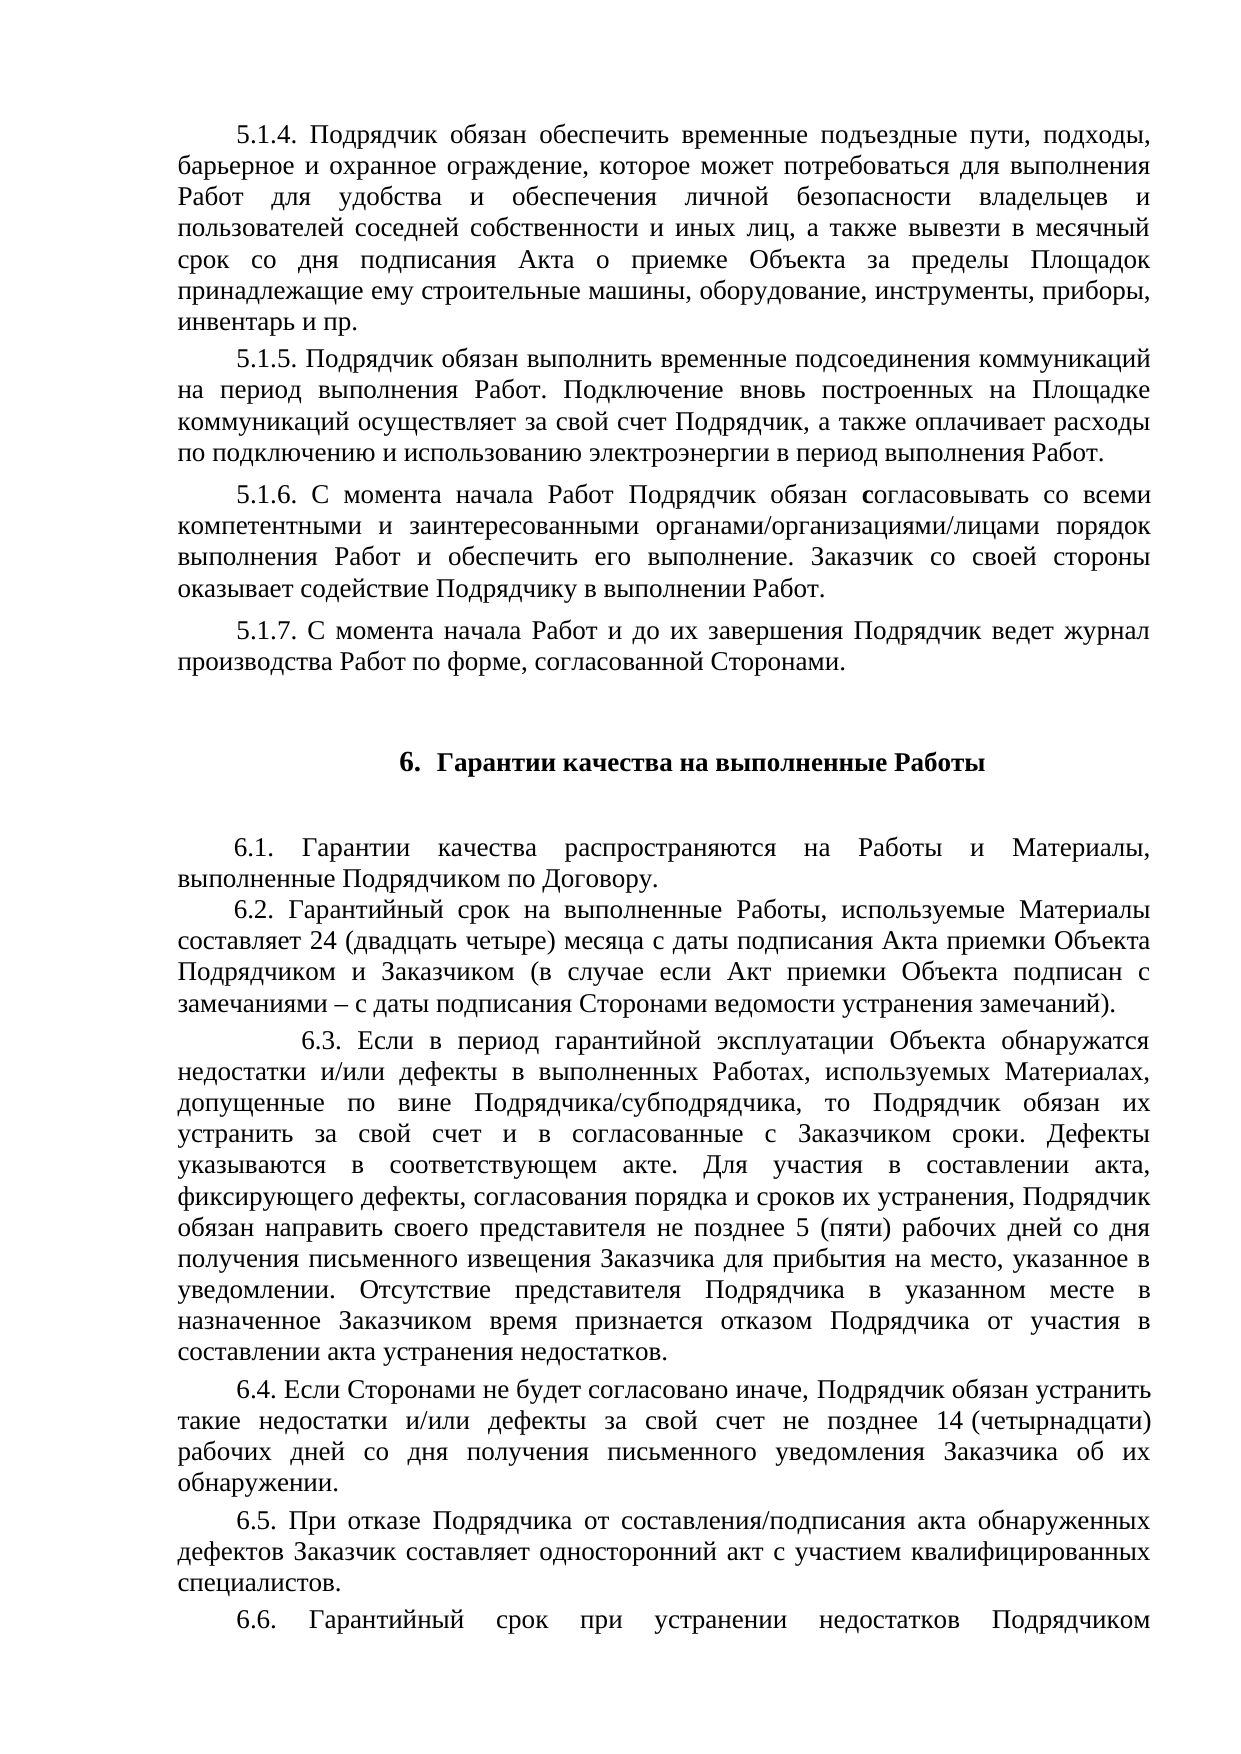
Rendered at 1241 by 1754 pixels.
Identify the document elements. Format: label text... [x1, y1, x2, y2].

text 5.1.7. С момента начала Работ и до их завершения Подрядчик ведет журнал производства Работ по форме, согласованной Сторонами. [177, 614, 1152, 676]
text 6.4. Если Сторонами не будет согласовано иначе, Подрядчик обязан устранить такие недостатки и/или дефекты за свой счет не позднее 14 (четырнадцати) рабочих дней со дня получения письменного уведомления Заказчика об их обнаружении. [177, 1373, 1152, 1497]
text 5.1.6. С момента начала Работ Подрядчик обязан согласовывать со всеми компетентными и заинтересованными органами/организациями/лицами порядок выполнения Работ и обеспечить его выполнение. Заказчик со своей стороны оказывает содействие Подрядчику в выполнении Работ. [177, 478, 1152, 603]
text 6.2. Гарантийный срок на выполненные Работы, используемые Материалы составляет 24 (двадцать четыре) месяца с даты подписания Акта приемки Объекта Подрядчиком и Заказчиком (в случае если Акт приемки Объекта подписан с замечаниями – с даты подписания Сторонами ведомости устранения замечаний). [177, 893, 1152, 1018]
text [177, 1603, 1152, 1634]
text 6.5. При отказе Подрядчика от составления/подписания акта обнаруженных дефектов Заказчик составляет односторонний акт с участием квалифицированных специалистов. [177, 1504, 1152, 1597]
text 6.1. Гарантии качества распространяются на Работы и Материалы, выполненные Подрядчиком по Договору. [177, 831, 1152, 893]
text 6.3. Если в период гарантийной эксплуатации Объекта обнаружатся недостатки и/или дефекты в выполненных Работах, используемых Материалах, допущенные по вине Подрядчика/субподрядчика, то Подрядчик обязан их устранить за свой счет и в согласованные с Заказчиком сроки. Дефекты указываются в соответствующем акте. Для участия в составлении акта, фиксирующего дефекты, согласования порядка и сроков их устранения, Подрядчик обязан направить своего представителя не позднее 5 (пяти) рабочих дней со дня получения письменного извещения Заказчика для прибытия на место, указанное в уведомлении. Отсутствие представителя Подрядчика в указанном месте в назначенное Заказчиком время признается отказом Подрядчика от участия в составлении акта устранения недостатков. [177, 1024, 1152, 1367]
text 5.1.5. Подрядчик обязан выполнить временные подсоединения коммуникаций на период выполнения Работ. Подключение вновь построенных на Площадке коммуникаций осуществляет за свой счет Подрядчик, а также оплачивает расходы по подключению и использованию электроэнергии в период выполнения Работ. [177, 342, 1152, 467]
list Гарантии качества на выполненные Работы [233, 744, 1152, 777]
text 5.1.4. Подрядчик обязан обеспечить временные подъездные пути, подходы, барьерное и охранное ограждение, которое может потребоваться для выполнения Работ для удобства и обеспечения личной безопасности владельцев и пользователей соседней собственности и иных лиц, а также вывезти в месячный срок со дня подписания Акта о приемке Объекта за пределы Площадок принадлежащие ему строительные машины, оборудование, инструменты, приборы, инвентарь и пр. [177, 118, 1152, 336]
